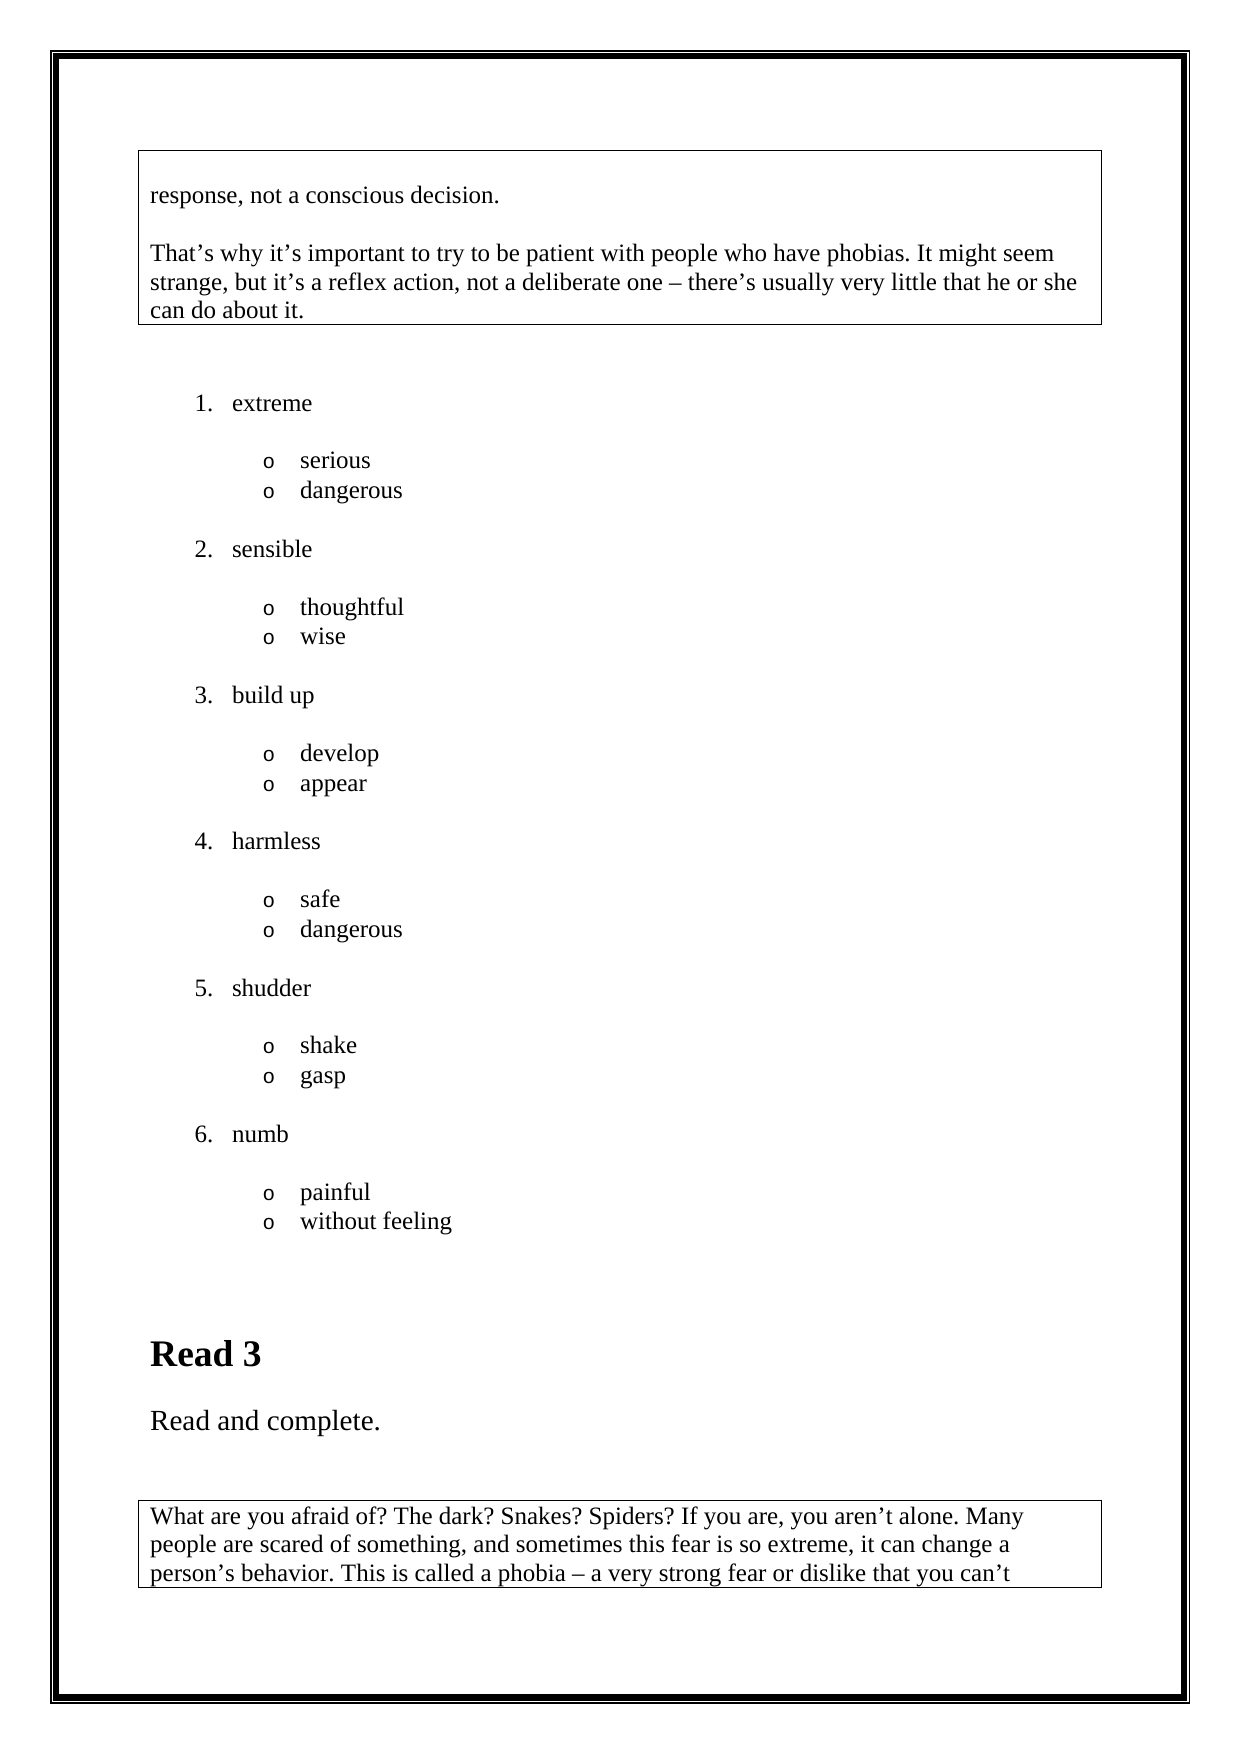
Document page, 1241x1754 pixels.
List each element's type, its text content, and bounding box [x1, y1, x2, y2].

list appear [262, 768, 1090, 797]
text Read 3 [150, 1331, 1090, 1374]
list harmless [194, 826, 1090, 855]
list gasp [262, 1060, 1090, 1090]
list serious [262, 446, 1090, 475]
list develop [262, 738, 1090, 768]
list shudder [194, 973, 1090, 1001]
list thoughtful [262, 592, 1090, 621]
list without feeling [262, 1206, 1090, 1236]
list build up [194, 680, 1090, 709]
list dangerous [262, 475, 1090, 505]
list dangerous [262, 914, 1090, 943]
list numb [194, 1119, 1090, 1148]
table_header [139, 1501, 1101, 1587]
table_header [139, 151, 1101, 324]
list sensible [194, 534, 1090, 563]
list safe [262, 884, 1090, 914]
list extreme [194, 388, 1090, 416]
list wise [262, 621, 1090, 651]
list painful [262, 1177, 1090, 1206]
list shake [262, 1031, 1090, 1060]
text Read and complete. [150, 1403, 1090, 1437]
